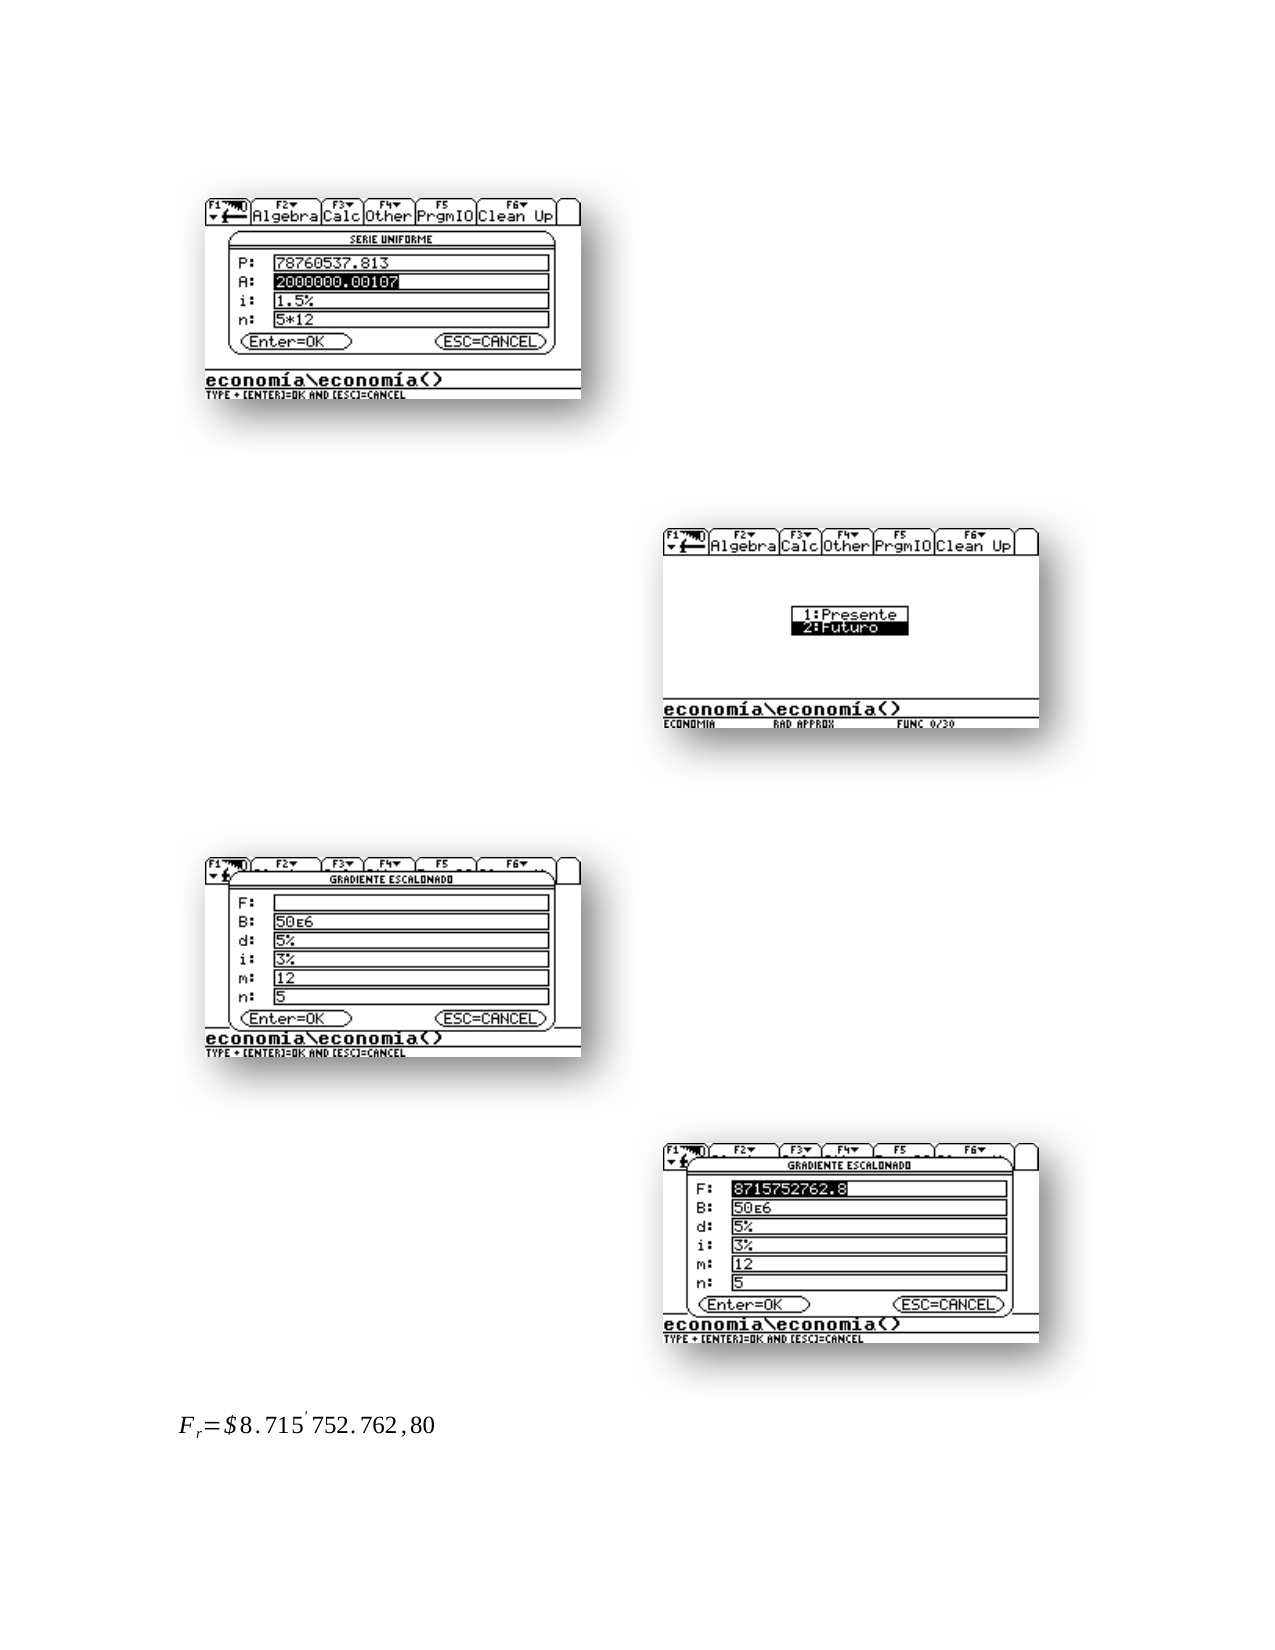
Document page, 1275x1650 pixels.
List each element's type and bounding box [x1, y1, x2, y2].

picture [663, 1143, 1039, 1343]
picture [205, 198, 581, 399]
picture [663, 528, 1039, 728]
picture [205, 857, 581, 1057]
